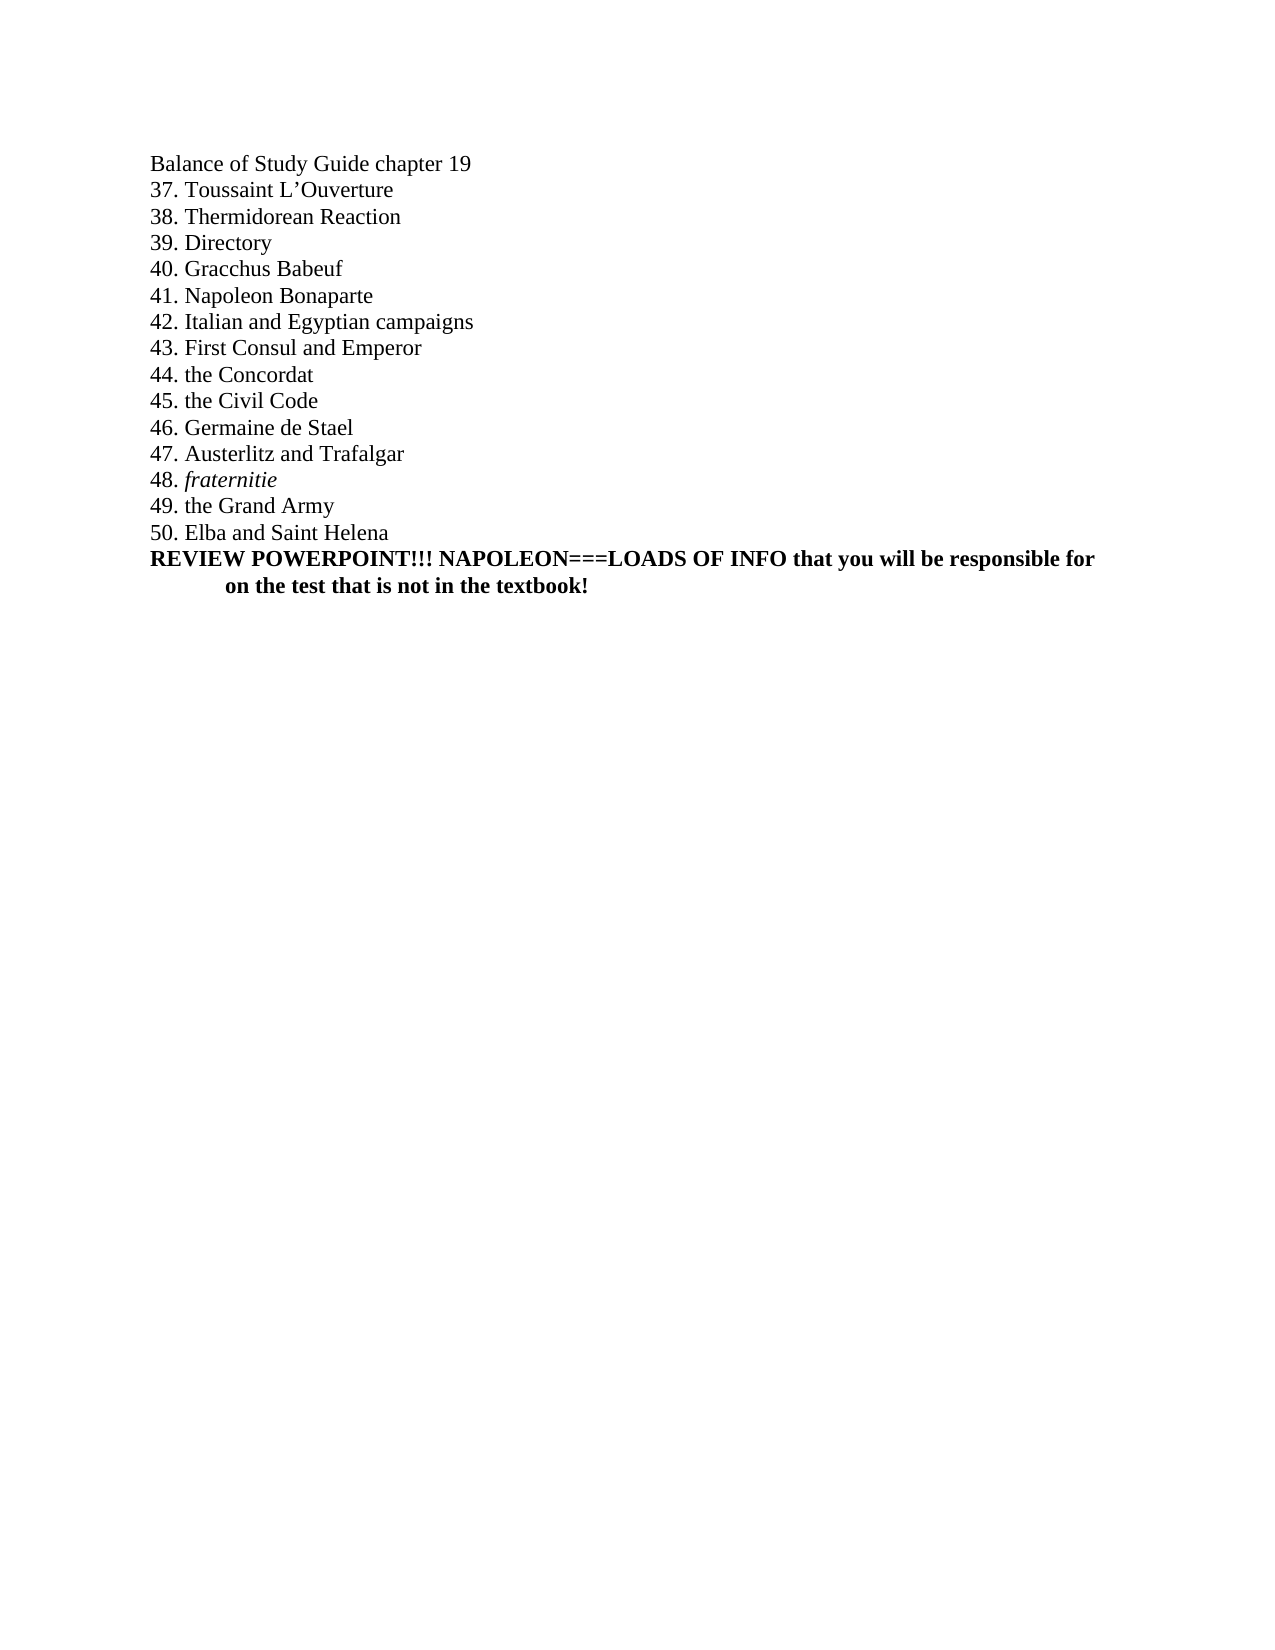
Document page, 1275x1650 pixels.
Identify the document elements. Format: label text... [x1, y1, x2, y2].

text REVIEW POWERPOINT!!! NAPOLEON===LOADS OF INFO that you will be responsible for on the test that is not in the textbook! [150, 545, 1125, 598]
text 50. Elba and Saint Helena [150, 519, 1125, 545]
text 37. Toussaint L’Ouverture [150, 176, 1125, 203]
text 39. Directory [150, 229, 1125, 255]
text 41. Napoleon Bonaparte [150, 282, 1125, 308]
text 45. the Civil Code [150, 387, 1125, 413]
text 40. Gracchus Babeuf [150, 255, 1125, 282]
text 43. First Consul and Emperor [150, 334, 1125, 361]
text 48. fraternitie [150, 466, 1125, 493]
text 44. the Concordat [150, 361, 1125, 387]
text 47. and Trafalgar [150, 440, 1125, 466]
text 46. Germaine de Stael [150, 413, 1125, 440]
text 38. Thermidorean Reaction [150, 203, 1125, 229]
text Balance of Study Guide chapter 19 [150, 150, 1125, 176]
text 42. Italian and Egyptian campaigns [150, 308, 1125, 334]
text 49. the Grand Army [150, 493, 1125, 519]
